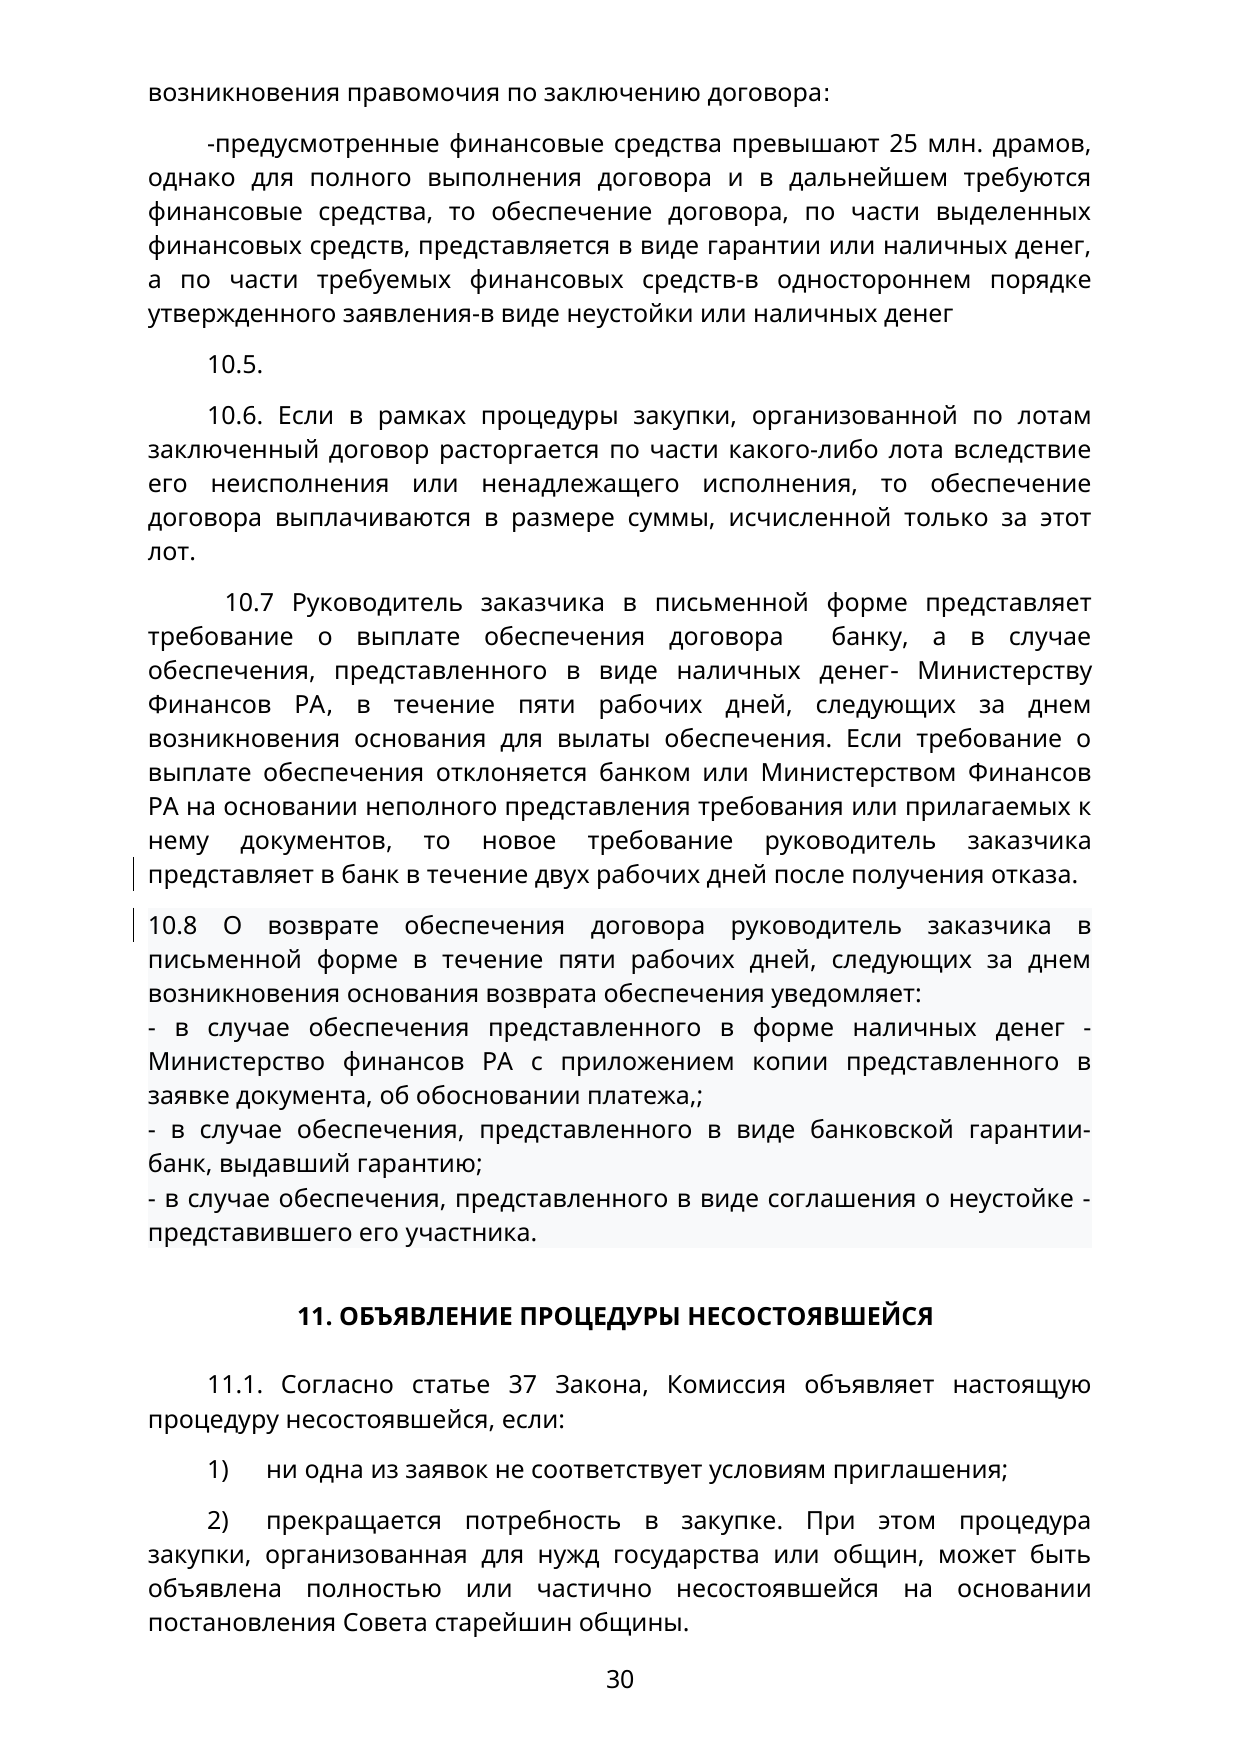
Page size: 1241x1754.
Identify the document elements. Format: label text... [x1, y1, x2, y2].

text 10.7 Руководитель заказчика в письменной форме представляет требование о выплате обеспечения договора банку, а в случае обеспечения, представленного в виде наличных денег- Министерству Финансов РА, в течение пяти рабочих дней, следующих за днем возникновения основания для вылаты обеспечения. Если требование о выплате обеспечения отклоняется банком или Министерством Финансов РА на основании неполного представления требования или прилагаемых к нему документов, то новое требование руководитель заказчика представляет в банк в течение двух рабочих дней после получения отказа. [148, 584, 1092, 891]
text 11.1. Согласно статье 37 Закона, Комиссия объявляет настоящую процедуру несостоявшейся, если: [148, 1367, 1092, 1435]
text - в случае обеспечения, представленного в виде банковской гарантии- банк, выдавший гарантию; [148, 1112, 1092, 1180]
text 10.8 О возврате обеспечения договора руководитель заказчика в письменной форме в течение пяти рабочих дней, следующих за днем возникновения основания возврата обеспечения уведомляет: [148, 908, 1092, 1010]
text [148, 75, 1092, 109]
text 10.6. Если в рамках процедуры закупки, организованной по лотам заключенный договор расторгается по части какого-либо лота вследствие его неисполнения или ненадлежащего исполнения, то обеспечение договора выплачиваются в размере суммы, исчисленной только за этот лот. [148, 397, 1092, 568]
text - в случае обеспечения представленного в форме наличных денег - Министерство финансов РА с приложением копии представленного в заявке документа, об обосновании платежа,; [148, 1010, 1092, 1112]
text -предусмотренные финансовые средства превышают 25 млн. драмов, однако для полного выполнения договора и в дальнейшем требуются финансовые средства, то обеспечение договора, по части выделенных финансовых средств, представляется в виде гарантии или наличных денег, а по части требуемых финансовых средств-в одностороннем порядке утвержденного заявления-в виде неустойки или наличных денег [148, 126, 1092, 330]
text 10.5. [148, 347, 1092, 381]
text - в случае обеспечения, представленного в виде соглашения о неустойке - представившего его участника. [148, 1180, 1092, 1248]
text 11. ОБЪЯВЛЕНИЕ ПРОЦЕДУРЫ НЕСОСТОЯВШЕЙСЯ [148, 1299, 1092, 1333]
text 2) прекращается потребность в закупке. При этом процедура закупки, организованная для нужд государства или общин, может быть объявлена полностью или частично несостоявшейся на основании постановления Совета старейшин общины. [148, 1503, 1092, 1639]
text 1) ни одна из заявок не соответствует условиям приглашения; [148, 1452, 1092, 1486]
